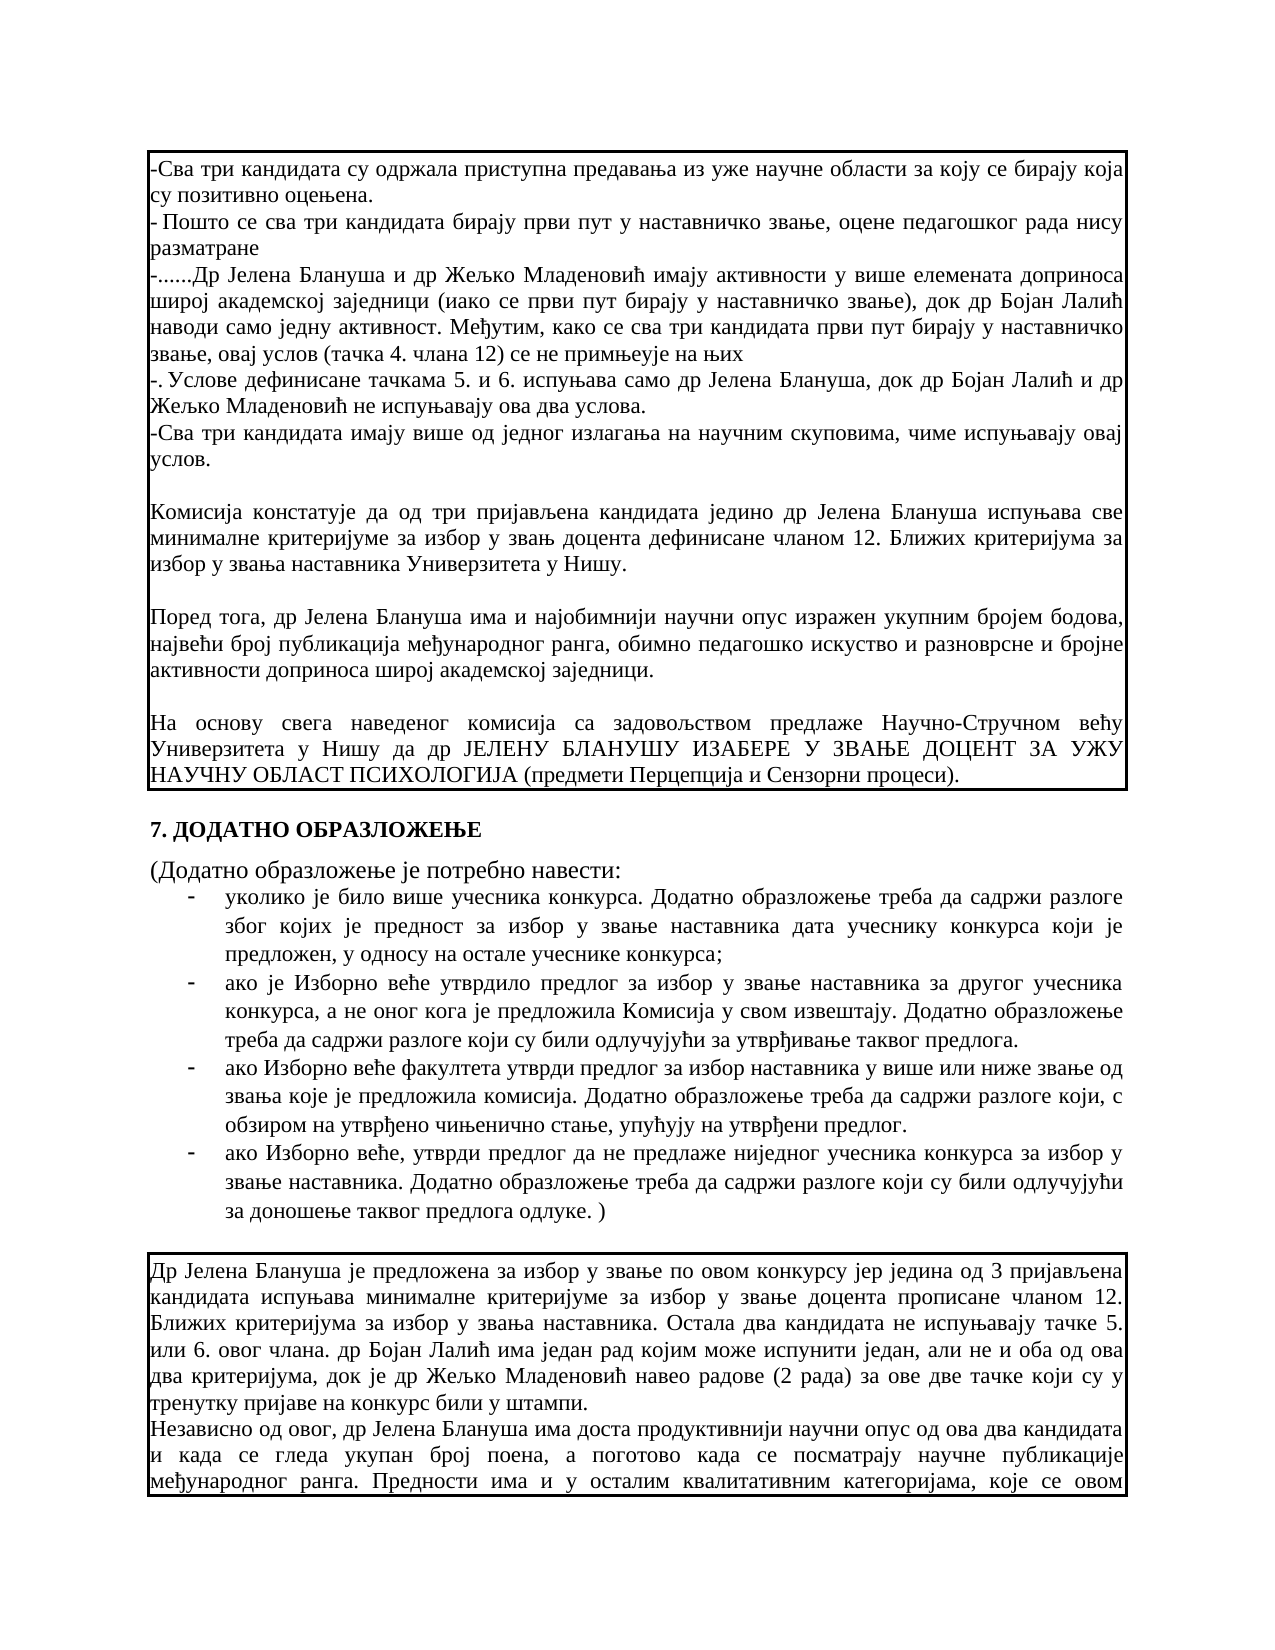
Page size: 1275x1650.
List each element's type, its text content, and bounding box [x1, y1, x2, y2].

text - Др Јелена Блануша и др Жељко Младеновић имају активности у више елемената доприноса широј академској заједници (иако се први пут бирају у наставничко звање), док др Бојан Лалић наводи само једну активност. Међутим, како се сва три кандидата први пут бирају у наставничко звање, овај услов (тачка 4. члана 12) се не примњеује на њих [150, 261, 1125, 366]
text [150, 1410, 1125, 1494]
text - Сва три кандидата имају више од једног излагања на научним скуповима, чиме испуњавају овај услов. [150, 419, 1125, 471]
text (Додатно образложење је потребно навести: [150, 855, 1125, 883]
list ако је Изборно веће утврдило предлог за избор у звање наставника за другог учесника конкурса, а не оног кога је предложила Комисија у свом извештају. Додатно образложење треба да садржи разлоге који су били одлучујући за утврђивање таквог предлога. [187, 969, 1125, 1052]
list ако Изборно веће факултета утврди предлог за избор наставника у више или ниже звање од звања које је предложила комисија. Додатно образложење треба да садржи разлоге који, с обзиром на утврђено чињенично стање, упућују на утврђени предлог. [187, 1054, 1125, 1137]
list уколико је било више учесника конкурса. Додатно образложење треба да садржи разлоге због којих је предност за избор у звање наставника дата учеснику конкурса који је предложен, у односу на остале учеснике конкурса; [187, 883, 1125, 967]
list ако Изборно веће, утврди предлог да не предлаже ниједног учесника конкурса за избор у звање наставника. Додатно образложење треба да садржи разлоге који су били одлучујући за доношење таквог предлога одлуке. ) [187, 1139, 1125, 1224]
text Поред тога, др Јелена Блануша има и најобимнији научни опус изражен укупним бројем бодова, највећи број публикација међународног ранга, обимно педагошко искуство и разноврсне и бројне активности доприноса широј академској заједници. [150, 603, 1125, 682]
text - Услове дефинисане тачкама 5. и 6. испуњава само др Јелена Блануша, док др Бојан Лалић и др Жељко Младеновић не испуњавају ова два услова. [150, 366, 1125, 419]
text Др Јелена Блануша је предложена за избор у звање по овом конкурсу јер једина од 3 пријављена кандидата испуњава минималне критеријуме за избор у звање доцента прописане чланом 12. Ближих критеријума за избор у звања наставника. Остала два кандидата не испуњавају тачке 5. или 6. овог члана. др Бојан Лалић има један рад којим може испунити један, али не и оба од ова два критеријума, док је др Жељко Младеновић навео радове (2 рада) за ове две тачке који су у тренутку пријаве на конкурс били у штампи. [150, 1255, 1125, 1410]
text Комисија констатује да од три пријављена кандидата једино др Јелена Блануша испуњава све минималне критеријуме за избор у звањ доцента дефинисане чланом 12. Ближих критеријума за избор у звања наставника Универзитета у Нишу. [150, 498, 1125, 577]
text - Сва три кандидата су одржала приступна предавања из уже научне области за коју се бирају која су позитивно оцењена. [150, 153, 1125, 208]
text - Пошто се сва три кандидата бирају први пут у наставничко звање, оцене педагошког рада нису разматране [150, 208, 1125, 261]
text 7. ДОДАТНО ОБРАЗЛОЖЕЊЕ [150, 816, 1125, 842]
text На основу свега наведеног комисија са задовољством предлаже Научно-Стручном већу Универзитета у Нишу да др ЈЕЛЕНУ БЛАНУШУ ИЗАБЕРЕ У ЗВАЊЕ ДОЦЕНТ ЗА УЖУ НАУЧНУ ОБЛАСТ ПСИХОЛОГИЈА (предмети Перцепција и Сензорни процеси). [150, 703, 1125, 788]
